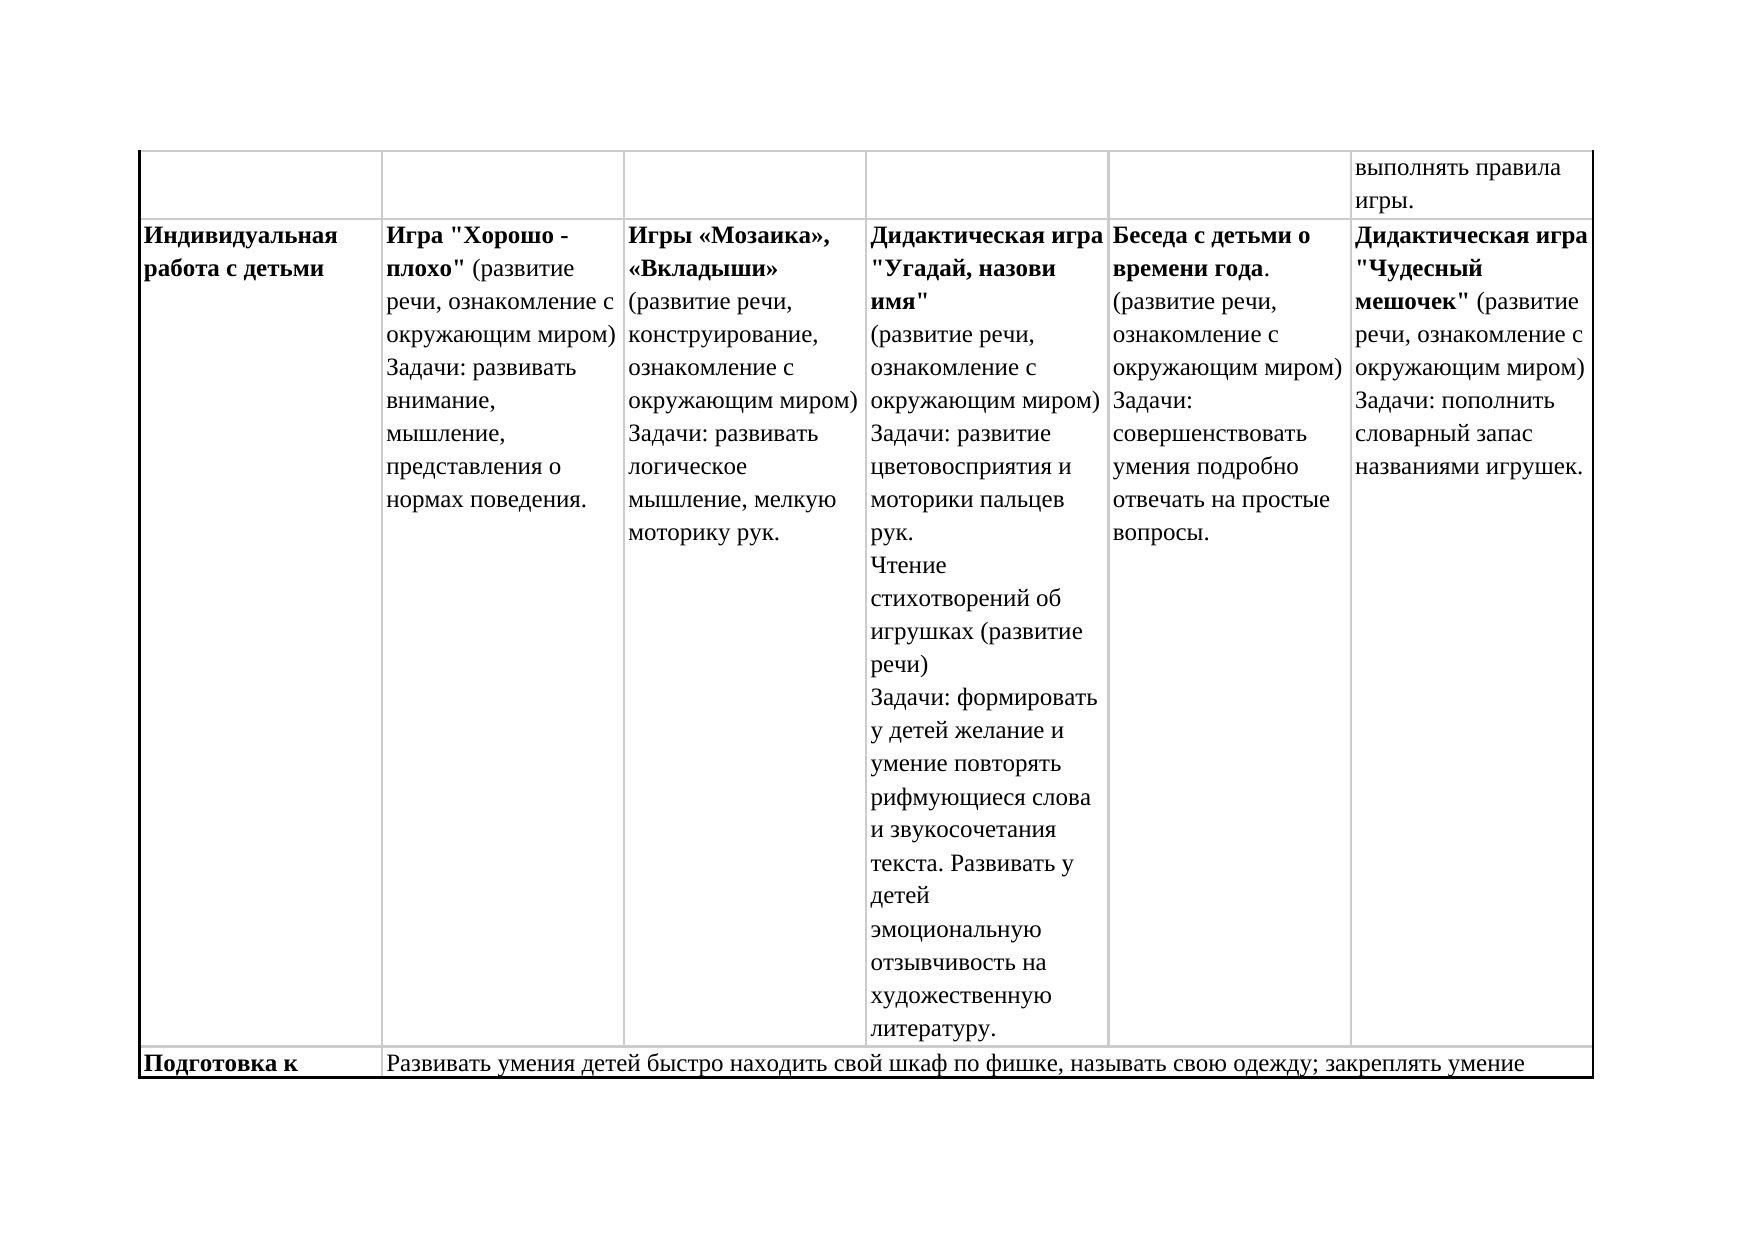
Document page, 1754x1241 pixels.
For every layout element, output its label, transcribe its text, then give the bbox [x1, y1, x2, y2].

table_cell Игра "Хорошо - плохо" (развитие речи, ознакомление с окружающим миром) Задачи: развивать внимание, мышление, представления о нормах поведения. [383, 220, 623, 1045]
table_cell Беседа с детьми о времени года. (развитие речи, ознакомление с окружающим миром) Задачи: совершенствовать умения подробно отвечать на простые вопросы. [1110, 220, 1350, 1045]
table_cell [141, 1048, 381, 1076]
table_cell Индивидуальная работа с детьми [141, 220, 381, 1045]
table_cell Дидактическая игра "Угадай, назови имя" (развитие речи, ознакомление с окружающим миром) Задачи: развитие цветовосприятия и моторики пальцев рук. Чтение стихотворений об игрушках (развитие речи) Задачи: формировать у детей желание и умение повторять рифмующиеся слова и звукосочетания текста. Развивать у детей эмоциональную отзывчивость на художественную литературу. [867, 220, 1107, 1045]
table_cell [383, 152, 623, 218]
table_cell Игры «Мозаика», «Вкладыши» (развитие речи, конструирование, ознакомление с окружающим миром) Задачи: развивать логическое мышление, мелкую моторику рук. [625, 220, 865, 1045]
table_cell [141, 152, 381, 218]
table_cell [625, 152, 865, 218]
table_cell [1110, 152, 1350, 218]
table_cell Дидактическая игра "Чудесный мешочек" (развитие речи, ознакомление с окружающим миром) Задачи: пополнить словарный запас названиями игрушек. [1352, 220, 1592, 1045]
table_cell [1352, 152, 1592, 218]
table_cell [383, 1048, 1592, 1076]
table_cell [867, 152, 1107, 218]
